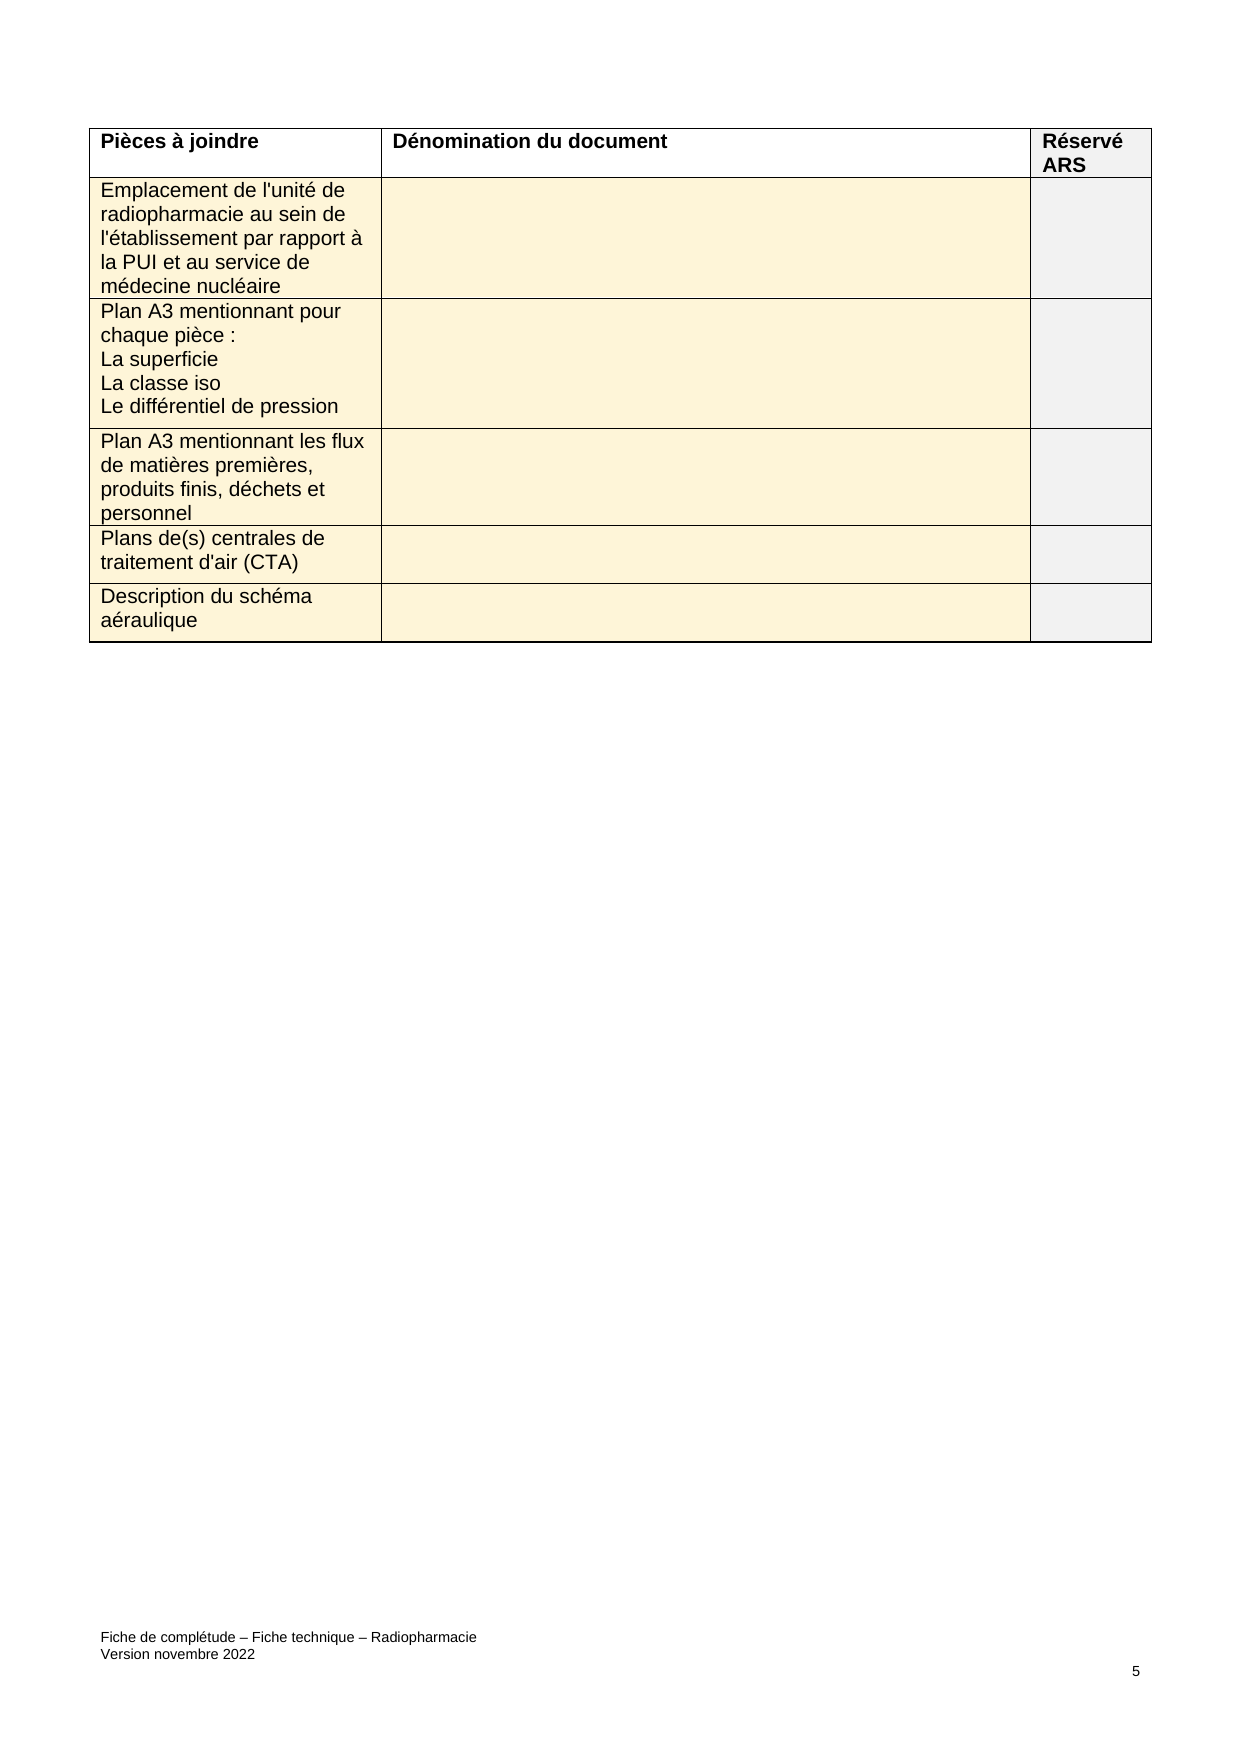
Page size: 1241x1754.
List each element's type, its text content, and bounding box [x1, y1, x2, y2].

table_cell Plan A3 mentionnant les flux de matières premières, produits finis, déchets et personnel [90, 429, 381, 525]
table_cell [382, 299, 1030, 428]
table_header Pièces à joindre [90, 129, 381, 177]
table_cell [1031, 178, 1151, 297]
table_cell [382, 584, 1030, 641]
table_cell Emplacement de l'unité de radiopharmacie au sein de l'établissement par rapport à la PUI et au service de médecine nucléaire [90, 178, 381, 297]
table_cell Plans de(s) centrales de traitement d'air (CTA) [90, 526, 381, 583]
table_cell Description du schéma aéraulique [90, 584, 381, 641]
table_header Réservé ARS [1031, 129, 1151, 177]
table_cell [1031, 526, 1151, 583]
table_header Dénomination du document [382, 129, 1030, 177]
table_cell [382, 178, 1030, 297]
table_cell [1031, 429, 1151, 525]
table_cell [382, 526, 1030, 583]
table_cell Plan A3 mentionnant pour chaque pièce : La superficie La classe iso Le différentiel de pression [90, 299, 381, 428]
table_cell [382, 429, 1030, 525]
table_cell [1031, 584, 1151, 641]
table_cell [1031, 299, 1151, 428]
